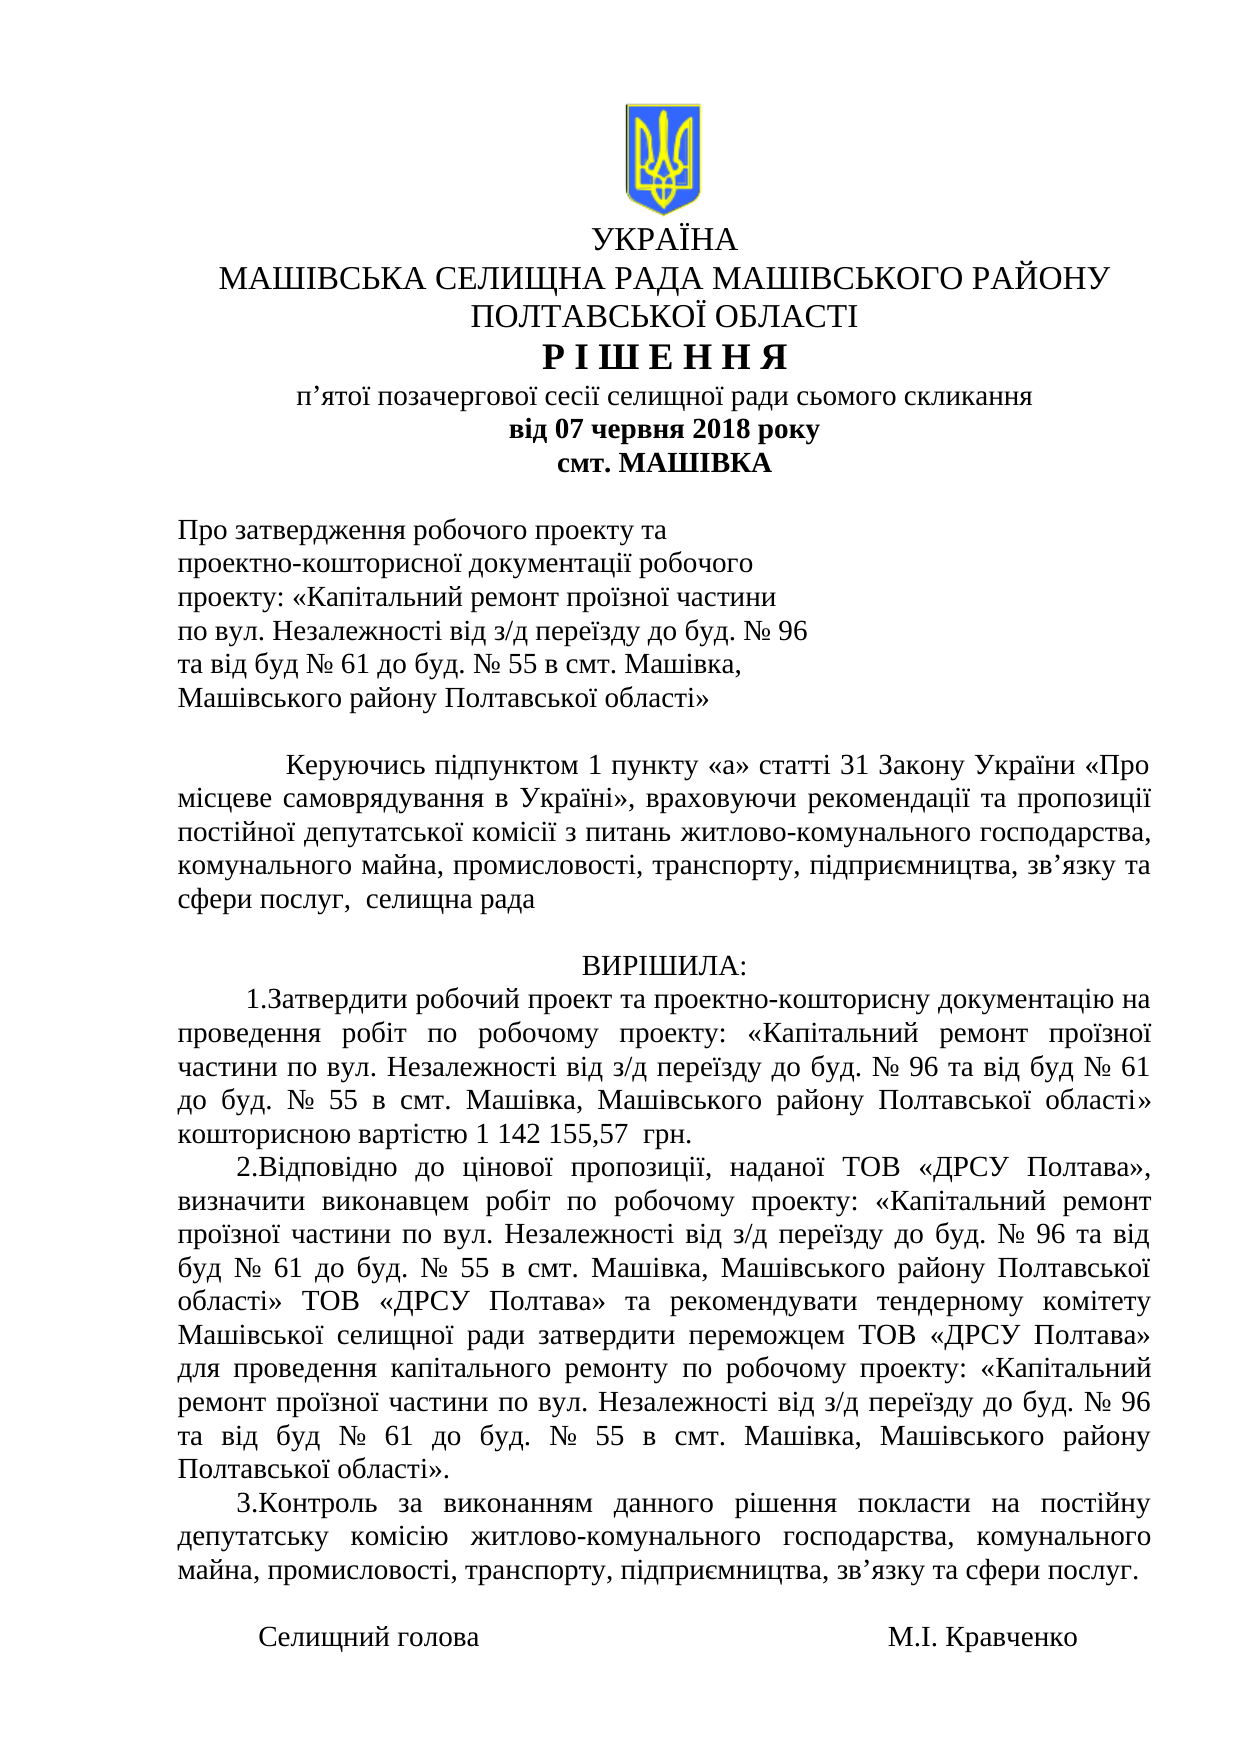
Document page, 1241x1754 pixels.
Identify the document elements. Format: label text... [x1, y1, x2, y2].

text Селищний голова М.І. Кравченко [177, 1619, 1152, 1652]
text Про затвердження робочого проекту та [177, 512, 1152, 546]
subtitle Р І Ш Е Н Н Я [177, 335, 1152, 378]
text та від буд № 61 до буд. № 55 в смт. Машівка, [177, 646, 1152, 680]
text Машівського району Полтавської області» [177, 680, 1152, 713]
text 2.Відповідно до цінової пропозиції, наданої ТОВ «ДРСУ Полтава», визначити виконавцем робіт по робочому проекту: «Капітальний ремонт проїзної частини по вул. Незалежності від з/д переїзду до буд. № 96 та від буд № 61 до буд. № 55 в смт. Машівка, Машівського району Полтавської області» ТОВ «ДРСУ Полтава» та рекомендувати тендерному комітету Машівської селищної ради затвердити переможцем ТОВ «ДРСУ Полтава» для проведення капітального ремонту по робочому проекту: «Капітальний ремонт проїзної частини по вул. Незалежності від з/д переїзду до буд. № 96 та від буд № 61 до буд. № 55 в смт. Машівка, Машівського району Полтавської області». [177, 1149, 1152, 1485]
text проектно-кошторисної документації робочого [177, 546, 1152, 579]
text 3.Контроль за виконанням данного рішення покласти на постійну депутатську комісію житлово-комунального господарства, комунального майна, промисловості, транспорту, підприємництва, зв’язку та сфери послуг. [177, 1485, 1152, 1585]
text по вул. Незалежності від з/д переїзду до буд. № 96 [177, 613, 1152, 646]
text від 07 червня 2018 року [177, 411, 1152, 445]
text Керуючись підпунктом 1 пункту «а» статті 31 Закону України «Про місцеве самоврядування в Україні», враховуючи рекомендації та пропозиції постійної депутатської комісії з питань житлово-комунального господарства, комунального майна, промисловості, транспорту, підприємництва, зв’язку та сфери послуг, селищна рада [177, 747, 1152, 914]
text 1.Затвердити робочий проект та проектно-кошторисну документацію на проведення робіт по робочому проекту: «Капітальний ремонт проїзної частини по вул. Незалежності від з/д переїзду до буд. № 96 та від буд № 61 до буд. № 55 в смт. Машівка, Машівського району Полтавської області» кошторисною вартістю 1 142 155,57 грн. [177, 982, 1152, 1149]
text ВИРІШИЛА: [177, 948, 1152, 982]
text проекту: «Капітальний ремонт проїзної частини [177, 579, 1152, 613]
text пʼятої позачергової сесії селищної ради сьомого скликання [177, 378, 1152, 411]
text УКРАЇНА [177, 220, 1152, 258]
text МАШІВСЬКА СЕЛИЩНА РАДА МАШІВСЬКОГО РАЙОНУ ПОЛТАВСЬКОЇ ОБЛАСТІ [177, 258, 1152, 335]
text смт. МАШІВКА [177, 445, 1152, 478]
